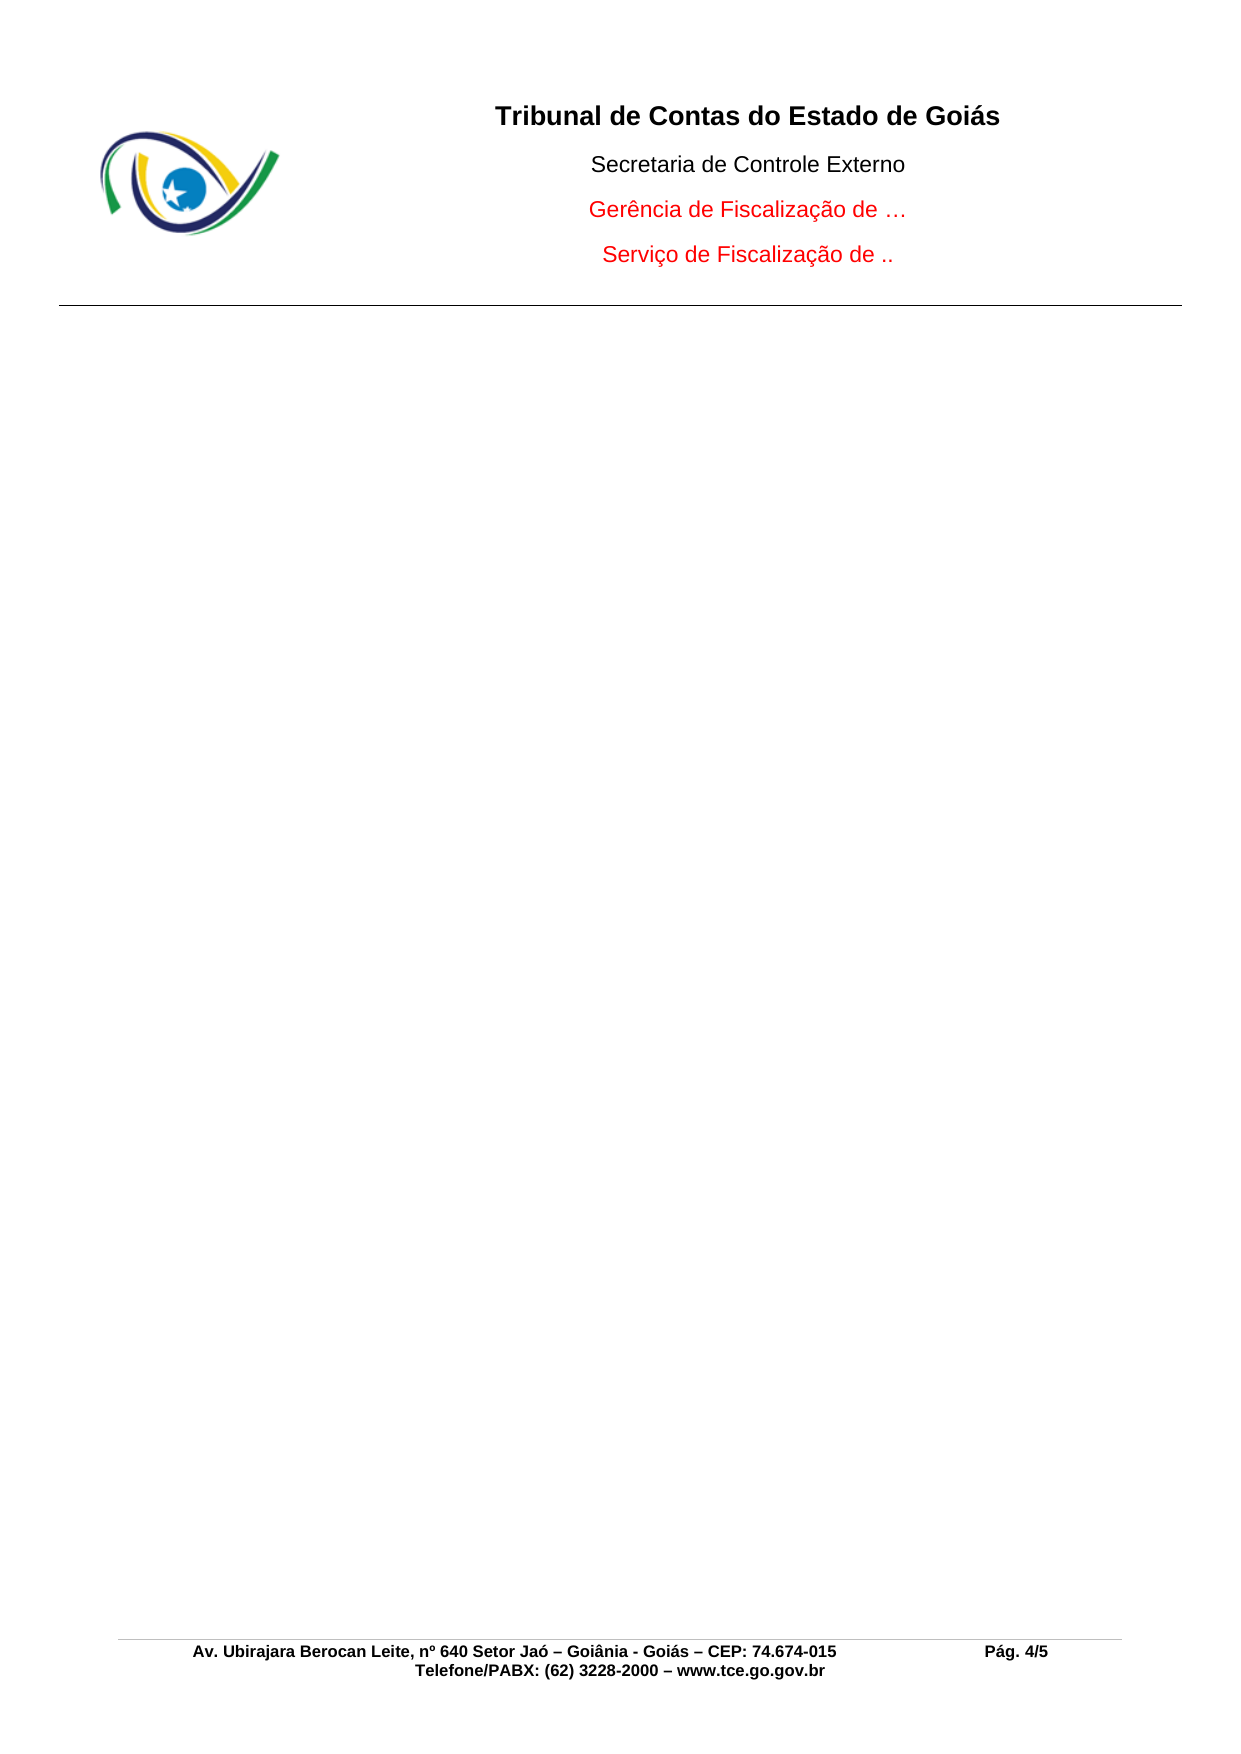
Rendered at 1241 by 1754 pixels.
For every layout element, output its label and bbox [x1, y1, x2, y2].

picture [93, 125, 285, 243]
